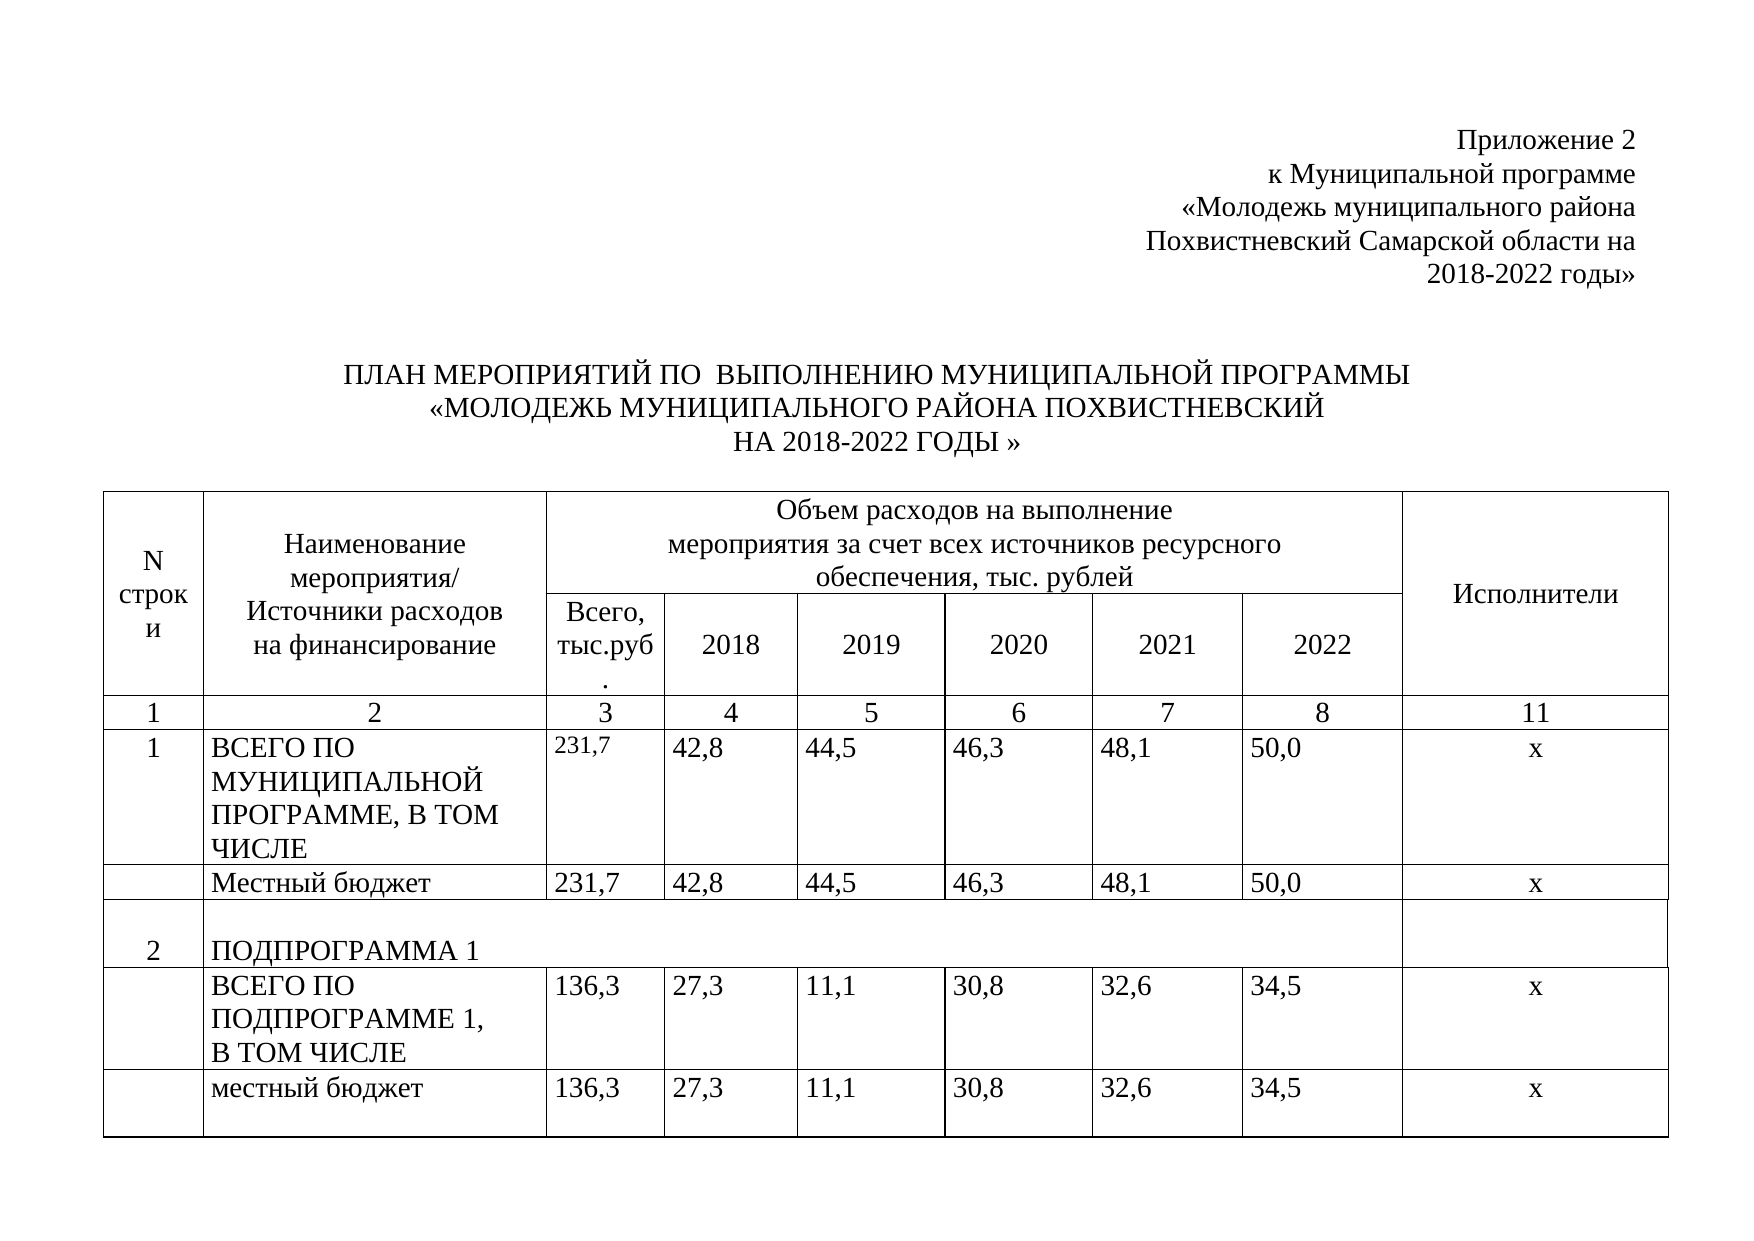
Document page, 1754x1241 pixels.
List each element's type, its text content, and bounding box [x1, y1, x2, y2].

table_cell 30,8 [946, 1070, 1092, 1136]
table_cell 5 [798, 696, 944, 729]
table_cell [1403, 900, 1667, 967]
table_cell 48,1 [1093, 730, 1242, 864]
table_cell 3 [547, 696, 664, 729]
table_cell x [1403, 730, 1668, 864]
table_cell 8 [1243, 696, 1402, 729]
table_cell 231,7 [547, 730, 664, 864]
table_header Объем расходов на выполнение мероприятия за счет всех источников ресурсного обеспечения, тыс. рублей [547, 492, 1402, 593]
table_cell 30,8 [946, 968, 1092, 1069]
text ПЛАН МЕРОПРИЯТИЙ ПО ВЫПОЛНЕНИЮ МУНИЦИПАЛЬНОЙ ПРОГРАММЫ [118, 357, 1636, 391]
table_cell 231,7 [547, 865, 664, 899]
table_cell 32,6 [1093, 968, 1242, 1069]
table_cell 42,8 [665, 730, 797, 864]
table_cell 48,1 [1093, 865, 1242, 899]
table_cell 2019 [798, 594, 944, 694]
table_cell [104, 968, 203, 1069]
table_header Наименование мероприятия/ Источники расходов на финансирование [204, 492, 546, 694]
table_cell ВСЕГО ПО ПОДПРОГРАММЕ 1, В ТОМ ЧИСЛЕ [204, 968, 546, 1069]
table_header N строки [104, 492, 203, 694]
table_cell 11,1 [798, 1070, 944, 1136]
table_cell 50,0 [1243, 865, 1402, 899]
table_cell 46,3 [946, 865, 1092, 899]
table_cell 1 [104, 696, 203, 729]
table_cell x [1403, 865, 1668, 899]
table_cell x [1403, 1070, 1668, 1136]
table_cell 11,1 [798, 968, 944, 1069]
table_cell 7 [1093, 696, 1242, 729]
table_cell местный бюджет [204, 1070, 546, 1136]
table_cell ВСЕГО ПО МУНИЦИПАЛЬНОЙ ПРОГРАММЕ, В ТОМ ЧИСЛЕ [204, 730, 546, 864]
table_cell 27,3 [665, 968, 797, 1069]
table_cell ПОДПРОГРАММА 1 [204, 900, 1402, 967]
text НА 2018-2022 ГОДЫ » [118, 424, 1636, 458]
table_cell 1 [104, 730, 203, 864]
table_cell 34,5 [1243, 1070, 1402, 1136]
table_cell 6 [946, 696, 1092, 729]
table_cell 2020 [946, 594, 1092, 694]
table_cell 42,8 [665, 865, 797, 899]
table_cell 44,5 [798, 730, 944, 864]
table_cell 50,0 [1243, 730, 1402, 864]
table_cell 11 [1403, 696, 1668, 729]
text Приложение 2 [1122, 122, 1636, 156]
table_cell Всего, тыс.руб. [547, 594, 664, 694]
text к Муниципальной программе [1122, 156, 1636, 189]
table_cell [104, 865, 203, 899]
table_cell 44,5 [798, 865, 944, 899]
table_cell 32,6 [1093, 1070, 1242, 1136]
table_cell x [1403, 968, 1668, 1069]
table_cell 136,3 [547, 1070, 664, 1136]
text «Молодежь муниципального района [1122, 189, 1636, 223]
table_cell 2 [204, 696, 546, 729]
table_cell 136,3 [547, 968, 664, 1069]
table_cell [104, 1070, 203, 1136]
table_header Исполнители [1403, 492, 1668, 694]
table_cell 27,3 [665, 1070, 797, 1136]
table_cell 2018 [665, 594, 797, 694]
text Похвистневский Самарской области на 2018-2022 годы» [1122, 223, 1636, 290]
table_cell 46,3 [946, 730, 1092, 864]
table_cell 4 [665, 696, 797, 729]
table_cell 2 [104, 900, 203, 967]
table_cell Местный бюджет [204, 865, 546, 899]
table_cell 34,5 [1243, 968, 1402, 1069]
table_cell 2021 [1093, 594, 1242, 694]
text «МОЛОДЕЖЬ МУНИЦИПАЛЬНОГО РАЙОНА ПОХВИСТНЕВСКИЙ [118, 391, 1636, 424]
table_cell 2022 [1243, 594, 1402, 694]
